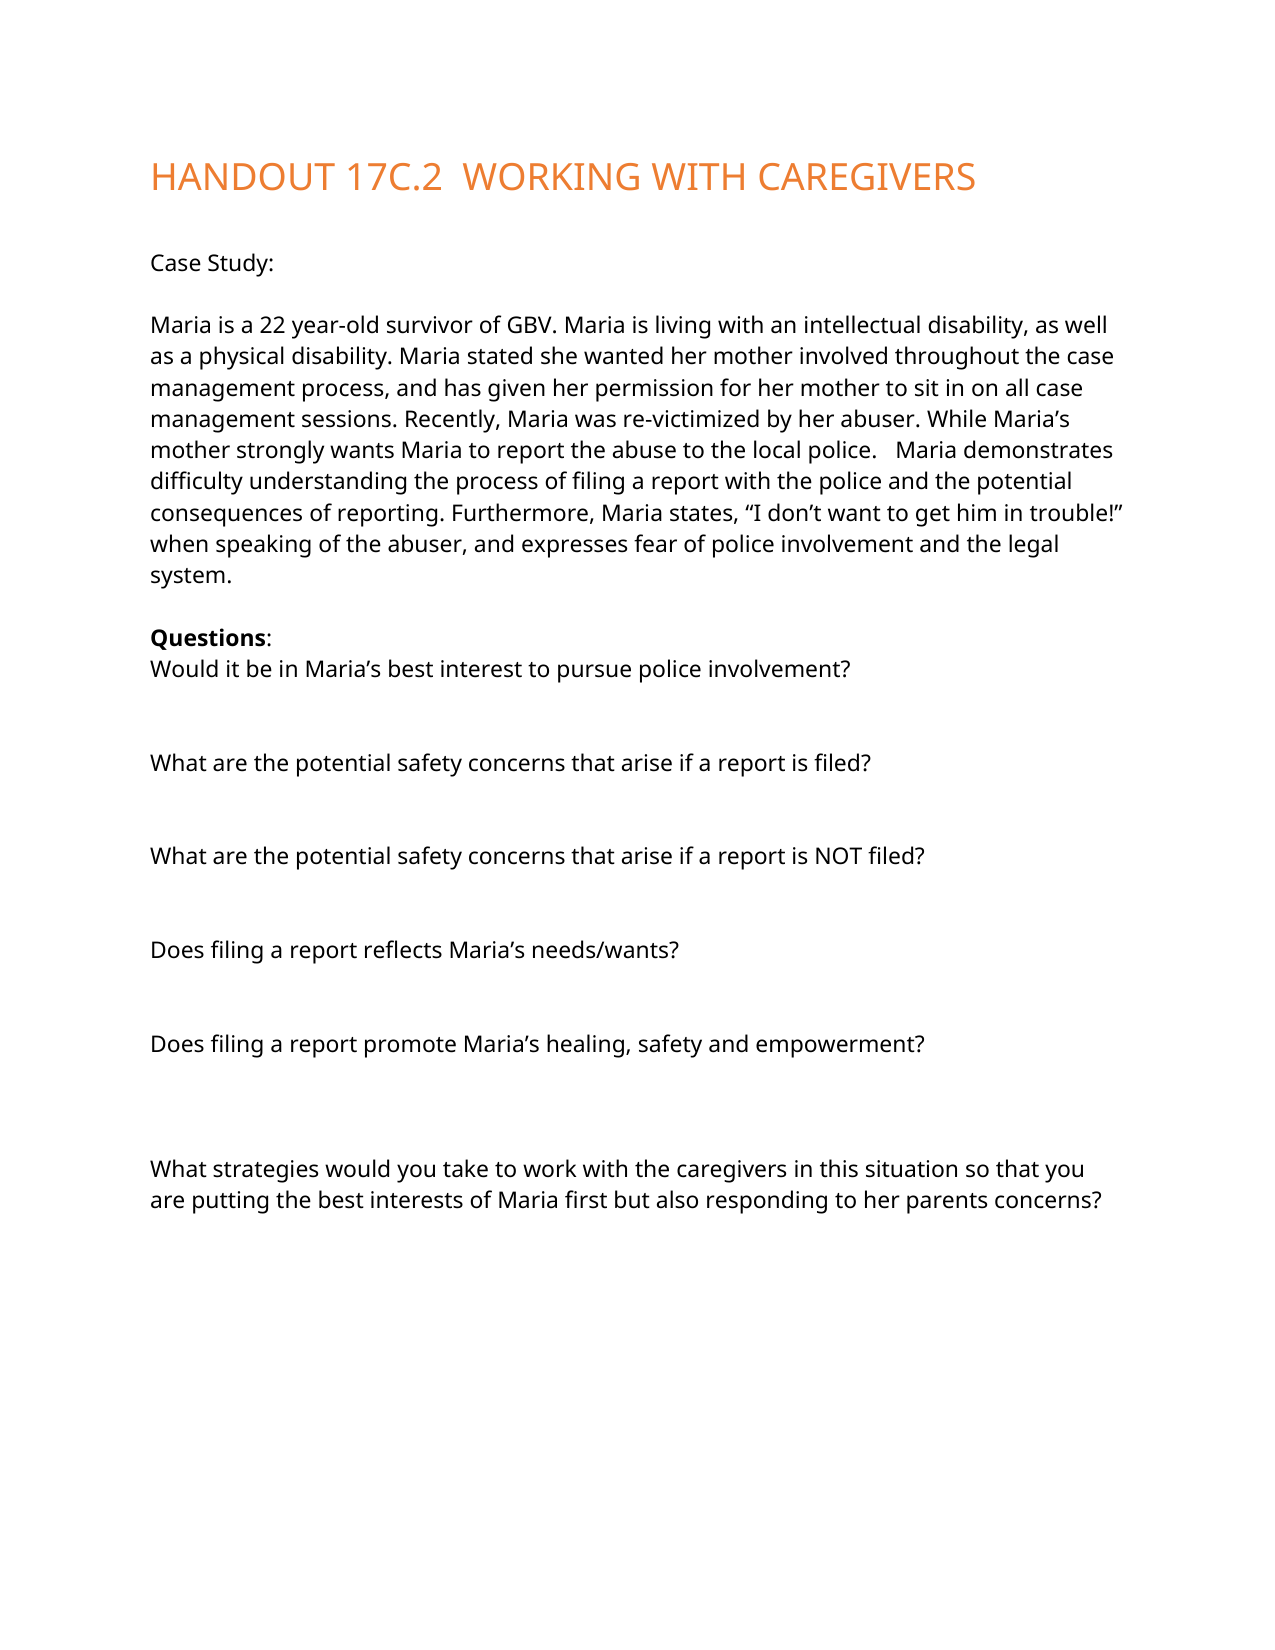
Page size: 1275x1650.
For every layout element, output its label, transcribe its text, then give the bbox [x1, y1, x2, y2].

text What are the potential safety concerns that arise if a report is NOT filed? [150, 840, 1125, 871]
text Case Study: [150, 246, 1125, 278]
text Does filing a report promote Maria’s healing, safety and empowerment? [150, 1028, 1125, 1059]
text Questions: [150, 621, 1125, 653]
text Does filing a report reflects Maria’s needs/wants? [150, 934, 1125, 965]
text What are the potential safety concerns that arise if a report is filed? [150, 746, 1125, 778]
text Maria is a 22 year-old survivor of GBV. Maria is living with an intellectual disability, as well as a physical disability. Maria stated she wanted her mother involved throughout the case management process, and has given her permission for her mother to sit in on all case management sessions. Recently, Maria was re-victimized by her abuser. While Maria’s mother strongly wants Maria to report the abuse to the local police. Maria demonstrates difficulty understanding the process of filing a report with the police and the potential consequences of reporting. Furthermore, Maria states, “I don’t want to get him in trouble!” when speaking of the abuser, and expresses fear of police involvement and the legal system. [150, 309, 1125, 590]
text HANDOUT 17C.2 WORKING WITH CAREGIVERS [150, 150, 1125, 201]
text Would it be in Maria’s best interest to pursue police involvement? [150, 653, 1125, 684]
text What strategies would you take to work with the caregivers in this situation so that you are putting the best interests of Maria first but also responding to her parents concerns? [150, 1153, 1125, 1215]
